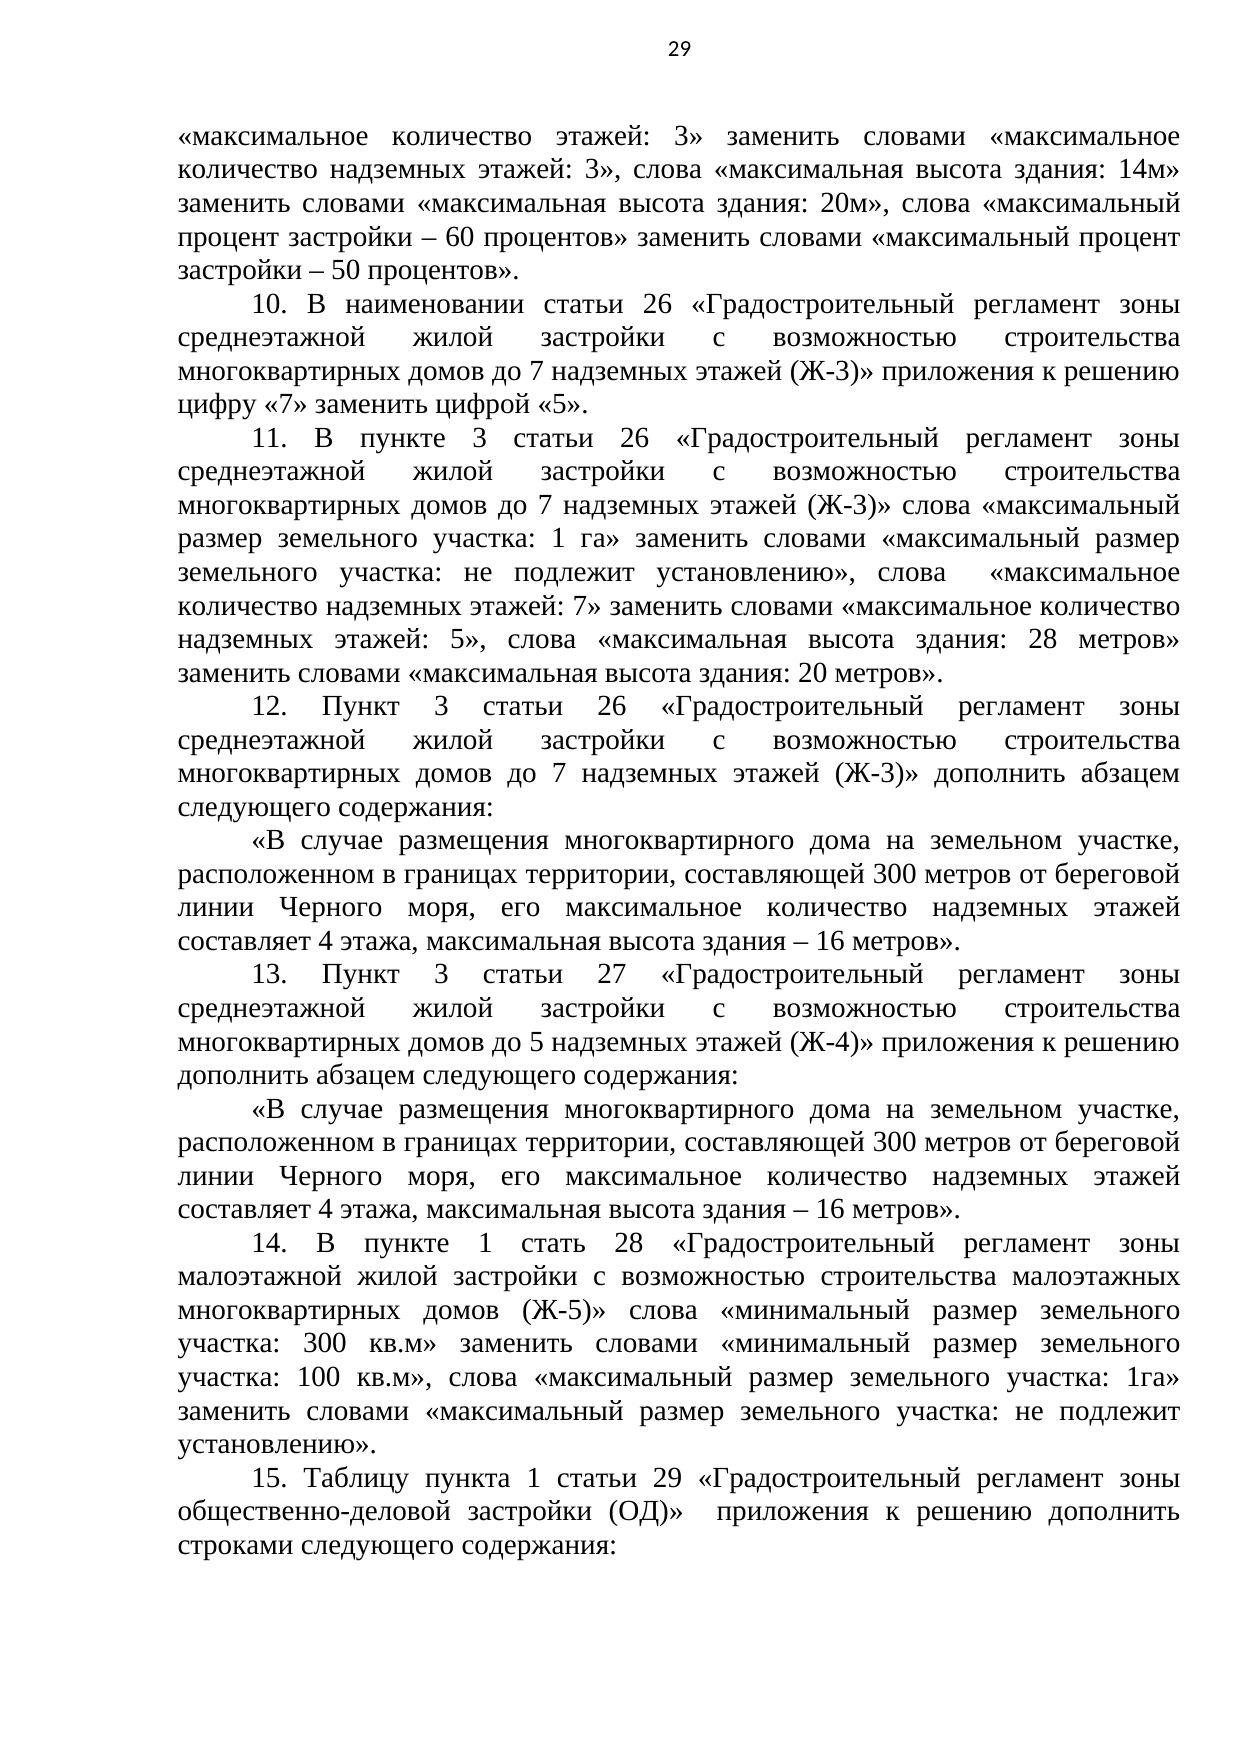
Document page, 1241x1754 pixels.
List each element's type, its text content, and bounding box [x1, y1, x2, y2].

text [177, 118, 1181, 286]
text 14. В пункте 1 стать 28 «Градостроительный регламент зоны малоэтажной жилой застройки с возможностью строительства малоэтажных многоквартирных домов (Ж-5)» слова «минимальный размер земельного участка: 300 кв.м» заменить словами «минимальный размер земельного участка: 100 кв.м», слова «максимальный размер земельного участка: 1га» заменить словами «максимальный размер земельного участка: не подлежит установлению». [177, 1225, 1181, 1460]
text 11. В пункте 3 статьи 26 «Градостроительный регламент зоны среднеэтажной жилой застройки с возможностью строительства многоквартирных домов до 7 надземных этажей (Ж-3)» слова «максимальный размер земельного участка: 1 га» заменить словами «максимальный размер земельного участка: не подлежит установлению», слова «максимальное количество надземных этажей: 7» заменить словами «максимальное количество надземных этажей: 5», слова «максимальная высота здания: 28 метров» заменить словами «максимальная высота здания: 20 метров». [177, 420, 1181, 688]
text «В случае размещения многоквартирного дома на земельном участке, расположенном в границах территории, составляющей 300 метров от береговой линии Черного моря, его максимальное количество надземных этажей составляет 4 этажа, максимальная высота здания – 16 метров». [177, 1091, 1181, 1225]
text 10. В наименовании статьи 26 «Градостроительный регламент зоны среднеэтажной жилой застройки с возможностью строительства многоквартирных домов до 7 надземных этажей (Ж-3)» приложения к решению цифру «7» заменить цифрой «5». [177, 286, 1181, 420]
text 13. Пункт 3 статьи 27 «Градостроительный регламент зоны среднеэтажной жилой застройки с возможностью строительства многоквартирных домов до 5 надземных этажей (Ж-4)» приложения к решению дополнить абзацем следующего содержания: [177, 957, 1181, 1091]
text 15. Таблицу пункта 1 статьи 29 «Градостроительный регламент зоны общественно-деловой застройки (ОД)» приложения к решению дополнить строками следующего содержания: [177, 1460, 1181, 1560]
text «В случае размещения многоквартирного дома на земельном участке, расположенном в границах территории, составляющей 300 метров от береговой линии Черного моря, его максимальное количество надземных этажей составляет 4 этажа, максимальная высота здания – 16 метров». [177, 822, 1181, 957]
text 12. Пункт 3 статьи 26 «Градостроительный регламент зоны среднеэтажной жилой застройки с возможностью строительства многоквартирных домов до 7 надземных этажей (Ж-3)» дополнить абзацем следующего содержания: [177, 688, 1181, 822]
